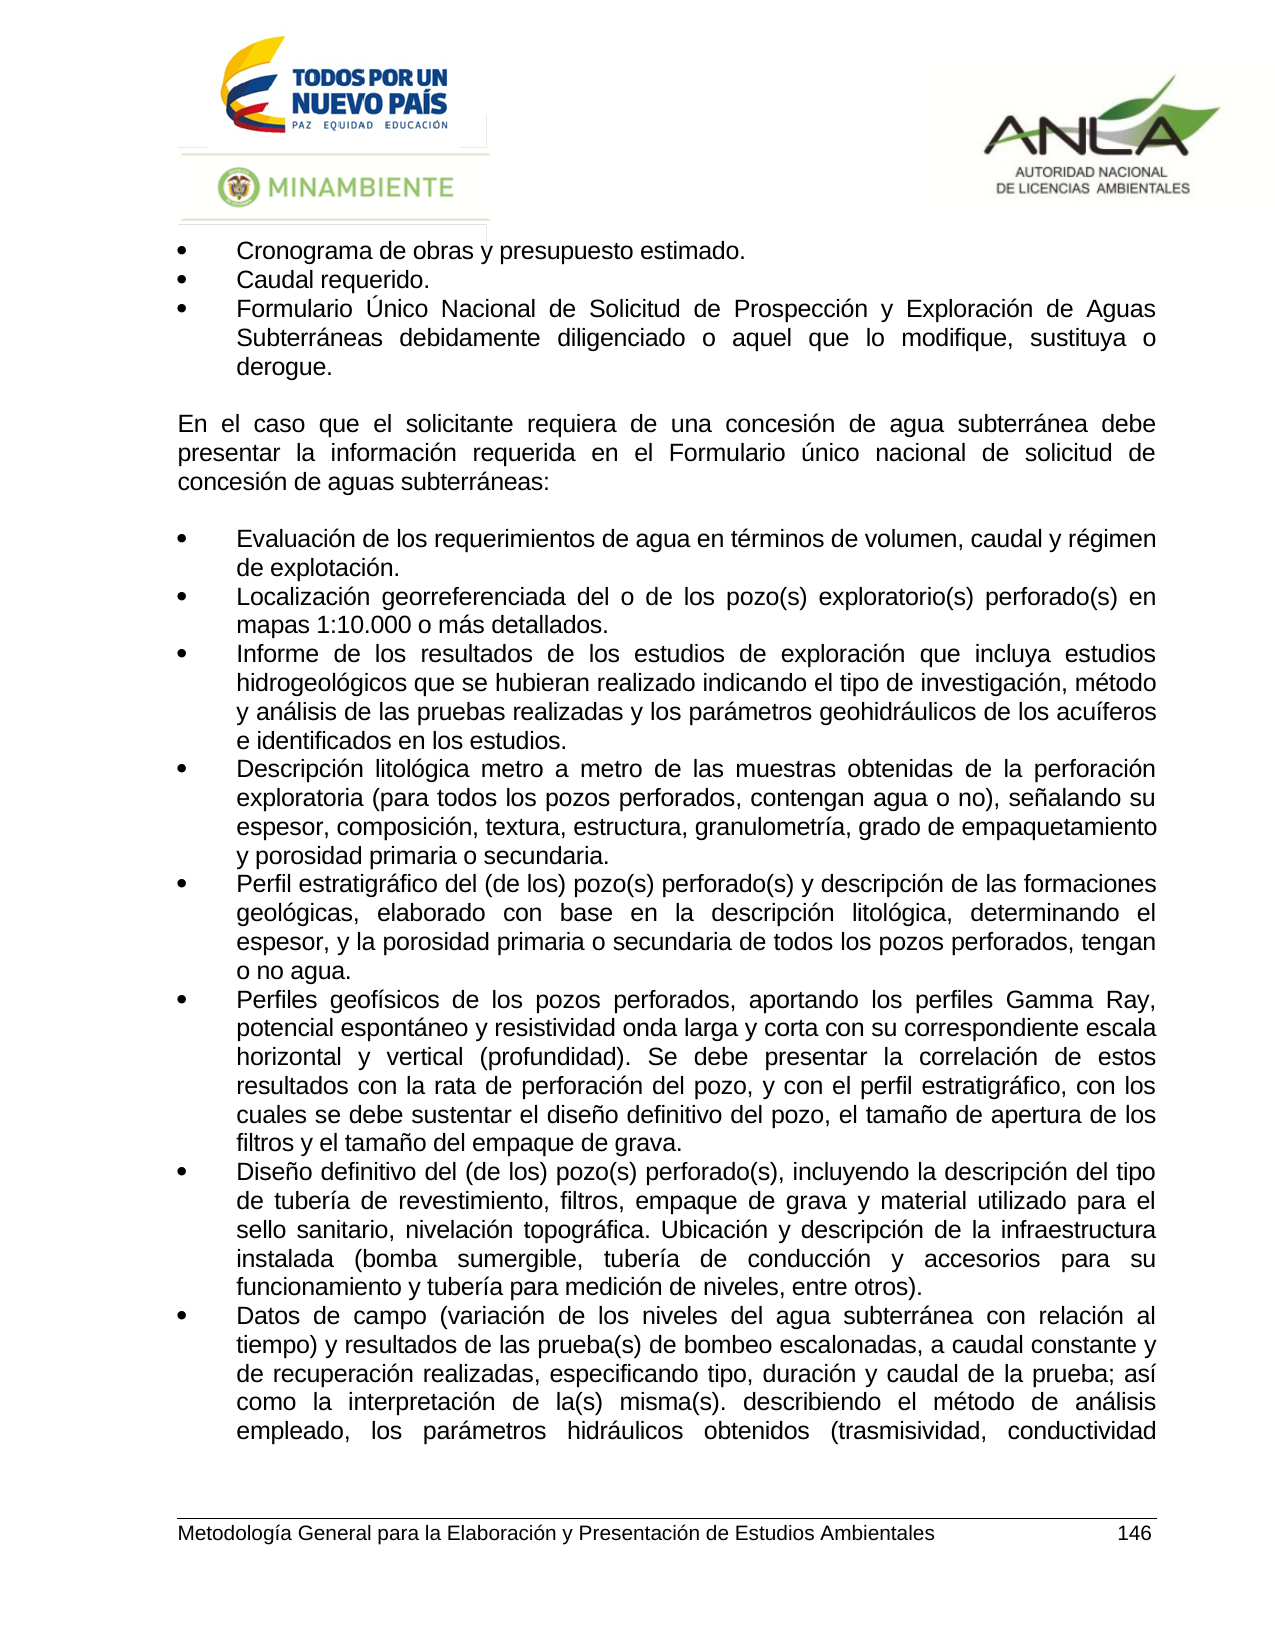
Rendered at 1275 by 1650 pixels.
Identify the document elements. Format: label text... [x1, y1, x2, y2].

list Cronograma de obras y presupuesto estimado. [177, 236, 1157, 265]
list Diseño definitivo del (de los) pozo(s) perforado(s), incluyendo la descripción del tipo de tubería de revestimiento, filtros, empaque de grava y material utilizado para el sello sanitario, nivelación topográfica. Ubicación y descripción de la infraestructura instalada (bomba sumergible, tubería de conducción y accesorios para su funcionamiento y tubería para medición de niveles, entre otros). [177, 1157, 1157, 1301]
list Informe de los resultados de los estudios de exploración que incluya estudios hidrogeológicos que se hubieran realizado indicando el tipo de investigación, método y análisis de las pruebas realizadas y los parámetros geohidráulicos de los acuíferos e identificados en los estudios. [177, 639, 1157, 754]
list Localización georreferenciada del o de los pozo(s) exploratorio(s) perforado(s) en mapas 1:10.000 o más detallados. [177, 582, 1157, 639]
list Caudal requerido. [177, 265, 1157, 294]
list Descripción litológica metro a metro de las muestras obtenidas de la perforación exploratoria (para todos los pozos perforados, contengan agua o no), señalando su espesor, composición, textura, estructura, granulometría, grado de empaquetamiento y porosidad primaria o secundaria. [177, 754, 1157, 869]
list Perfiles geofísicos de los pozos perforados, aportando los perfiles Gamma Ray, potencial espontáneo y resistividad onda larga y corta con su correspondiente escala horizontal y vertical (profundidad). Se debe presentar la correlación de estos resultados con la rata de perforación del pozo, y con el perfil estratigráfico, con los cuales se debe sustentar el diseño definitivo del pozo, el tamaño de apertura de los filtros y el tamaño del empaque de grava. [177, 984, 1157, 1157]
list En el caso que el solicitante requiera de una concesión de agua subterránea debe presentar la información requerida en el Formulario único nacional de solicitud de concesión de aguas subterráneas: [177, 409, 1157, 495]
list Perfil estratigráfico del (de los) pozo(s) perforado(s) y descripción de las formaciones geológicas, elaborado con base en la descripción litológica, determinando el espesor, y la porosidad primaria o secundaria de todos los pozos perforados, tengan o no agua. [177, 869, 1157, 984]
picture [178, 26, 493, 236]
picture [915, 61, 1275, 216]
list Evaluación de los requerimientos de agua en términos de volumen, caudal y régimen de explotación. [177, 524, 1157, 582]
list Formulario Único Nacional de Solicitud de Prospección y Exploración de Aguas Subterráneas debidamente diligenciado o aquel que lo modifique, sustituya o derogue. [177, 294, 1157, 380]
